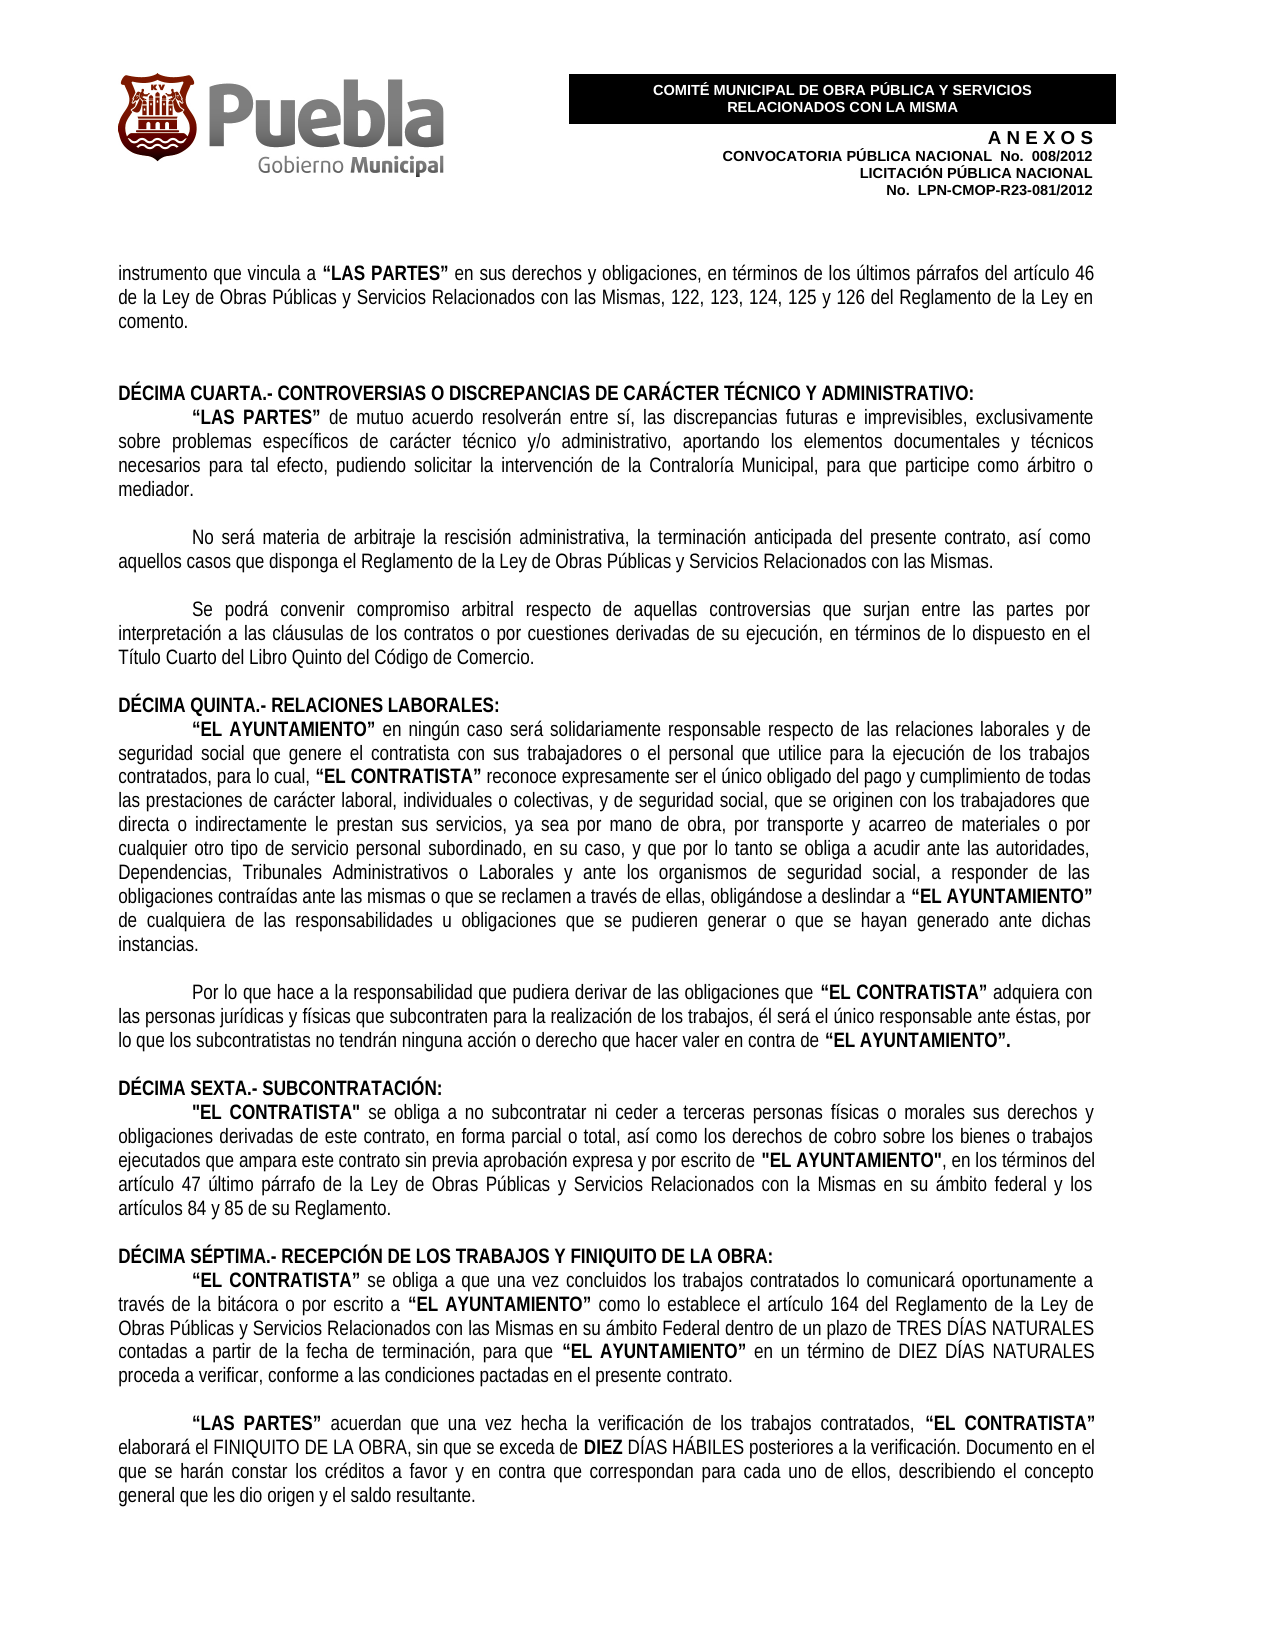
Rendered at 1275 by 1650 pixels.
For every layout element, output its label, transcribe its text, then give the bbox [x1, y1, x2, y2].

text “LAS PARTES” de mutuo acuerdo resolverán entre sí, las discrepancias futuras e imprevisibles, exclusivamente sobre problemas específicos de carácter técnico y/o administrativo, aportando los elementos documentales y técnicos necesarios para tal efecto, pudiendo solicitar la intervención de la Contraloría Municipal, para que participe como árbitro o mediador. [118, 405, 1096, 501]
text DÉCIMA SEXTA.- SUBCONTRATACIÓN: [118, 1076, 1096, 1100]
text "EL CONTRATISTA" se obliga a no subcontratar ni ceder a terceras personas físicas o morales sus derechos y obligaciones derivadas de este contrato, en forma parcial o total, así como los derechos de cobro sobre los bienes o trabajos ejecutados que ampara este contrato sin previa aprobación expresa y por escrito de "EL AYUNTAMIENTO", en los términos del artículo 47 último párrafo de de Obras Públicas y Servicios Relacionados con la Mismas en su ámbito federal y los artículos 84 y 85 de su Reglamento. [118, 1100, 1096, 1219]
text DÉCIMA SÉPTIMA.- RECEPCIÓN DE LOS TRABAJOS Y FINIQUITO DE LA OBRA: [118, 1243, 1096, 1267]
text No será materia de arbitraje la rescisión administrativa, la terminación anticipada del presente contrato, así como aquellos casos que disponga el Reglamento de la Ley de Obras Públicas y Servicios Relacionados con las Mismas. [118, 525, 1092, 573]
text “EL CONTRATISTA” se obliga a que una vez concluidos los trabajos contratados lo comunicará oportunamente a través de la bitácora o por escrito a “EL AYUNTAMIENTO” como lo establece el artículo 164 del Reglamento de de Obras Públicas y Servicios Relacionados con las Mismas en su ámbito Federal dentro de un plazo de TRES DÍAS NATURALES contadas a partir de la fecha de terminación, para que “EL AYUNTAMIENTO” en un término de DIEZ DÍAS NATURALES proceda a verificar, conforme a las condiciones pactadas en el presente contrato. [118, 1267, 1096, 1387]
picture [118, 73, 444, 177]
text Se podrá convenir compromiso arbitral respecto de aquellas controversias que surjan entre las partes por interpretación a las cláusulas de los contratos o por cuestiones derivadas de su ejecución, en términos de lo dispuesto en el Título Cuarto del Libro Quinto del Código de Comercio. [118, 597, 1092, 668]
text DÉCIMA CUARTA.- CONTROVERSIAS O DISCREPANCIAS DE CARÁCTER TÉCNICO Y ADMINISTRATIVO: [118, 381, 1096, 405]
text DÉCIMA QUINTA.- RELACIONES LABORALES: [118, 692, 1092, 716]
text “LAS PARTES” acuerdan que una vez hecha la verificación de los trabajos contratados, “EL CONTRATISTA” elaborará el FINIQUITO DE LA OBRA, sin que se exceda de DIEZ DÍAS HÁBILES posteriores a la verificación. Documento en el que se harán constar los créditos a favor y en contra que correspondan para cada uno de ellos, describiendo el concepto general que les dio origen y el saldo resultante. [118, 1411, 1096, 1507]
text Por lo que hace a la responsabilidad que pudiera derivar de las obligaciones que “EL CONTRATISTA” adquiera con las personas jurídicas y físicas que subcontraten para la realización de los trabajos, él será el único responsable ante éstas, por lo que los subcontratistas no tendrán ninguna acción o derecho que hacer valer en contra de “EL AYUNTAMIENTO”. [118, 980, 1092, 1052]
text “EL AYUNTAMIENTO” en ningún caso será solidariamente responsable respecto de las relaciones laborales y de seguridad social que genere el contratista con sus trabajadores o el personal que utilice para la ejecución de los trabajos contratados, para lo cual, “EL CONTRATISTA” reconoce expresamente ser el único obligado del pago y cumplimiento de todas las prestaciones de carácter laboral, individuales o colectivas, y de seguridad social, que se originen con los trabajadores que directa o indirectamente le prestan sus servicios, ya sea por mano de obra, por transporte y acarreo de materiales o por cualquier otro tipo de servicio personal subordinado, en su caso, y que por lo tanto se obliga a acudir ante las autoridades, Dependencias, Tribunales Administrativos o Laborales y ante los organismos de seguridad social, a responder de las obligaciones contraídas ante las mismas o que se reclamen a través de ellas, obligándose a deslindar a “EL AYUNTAMIENTO” de cualquiera de las responsabilidades u obligaciones que se pudieren generar o que se hayan generado ante dichas instancias. [118, 716, 1092, 956]
